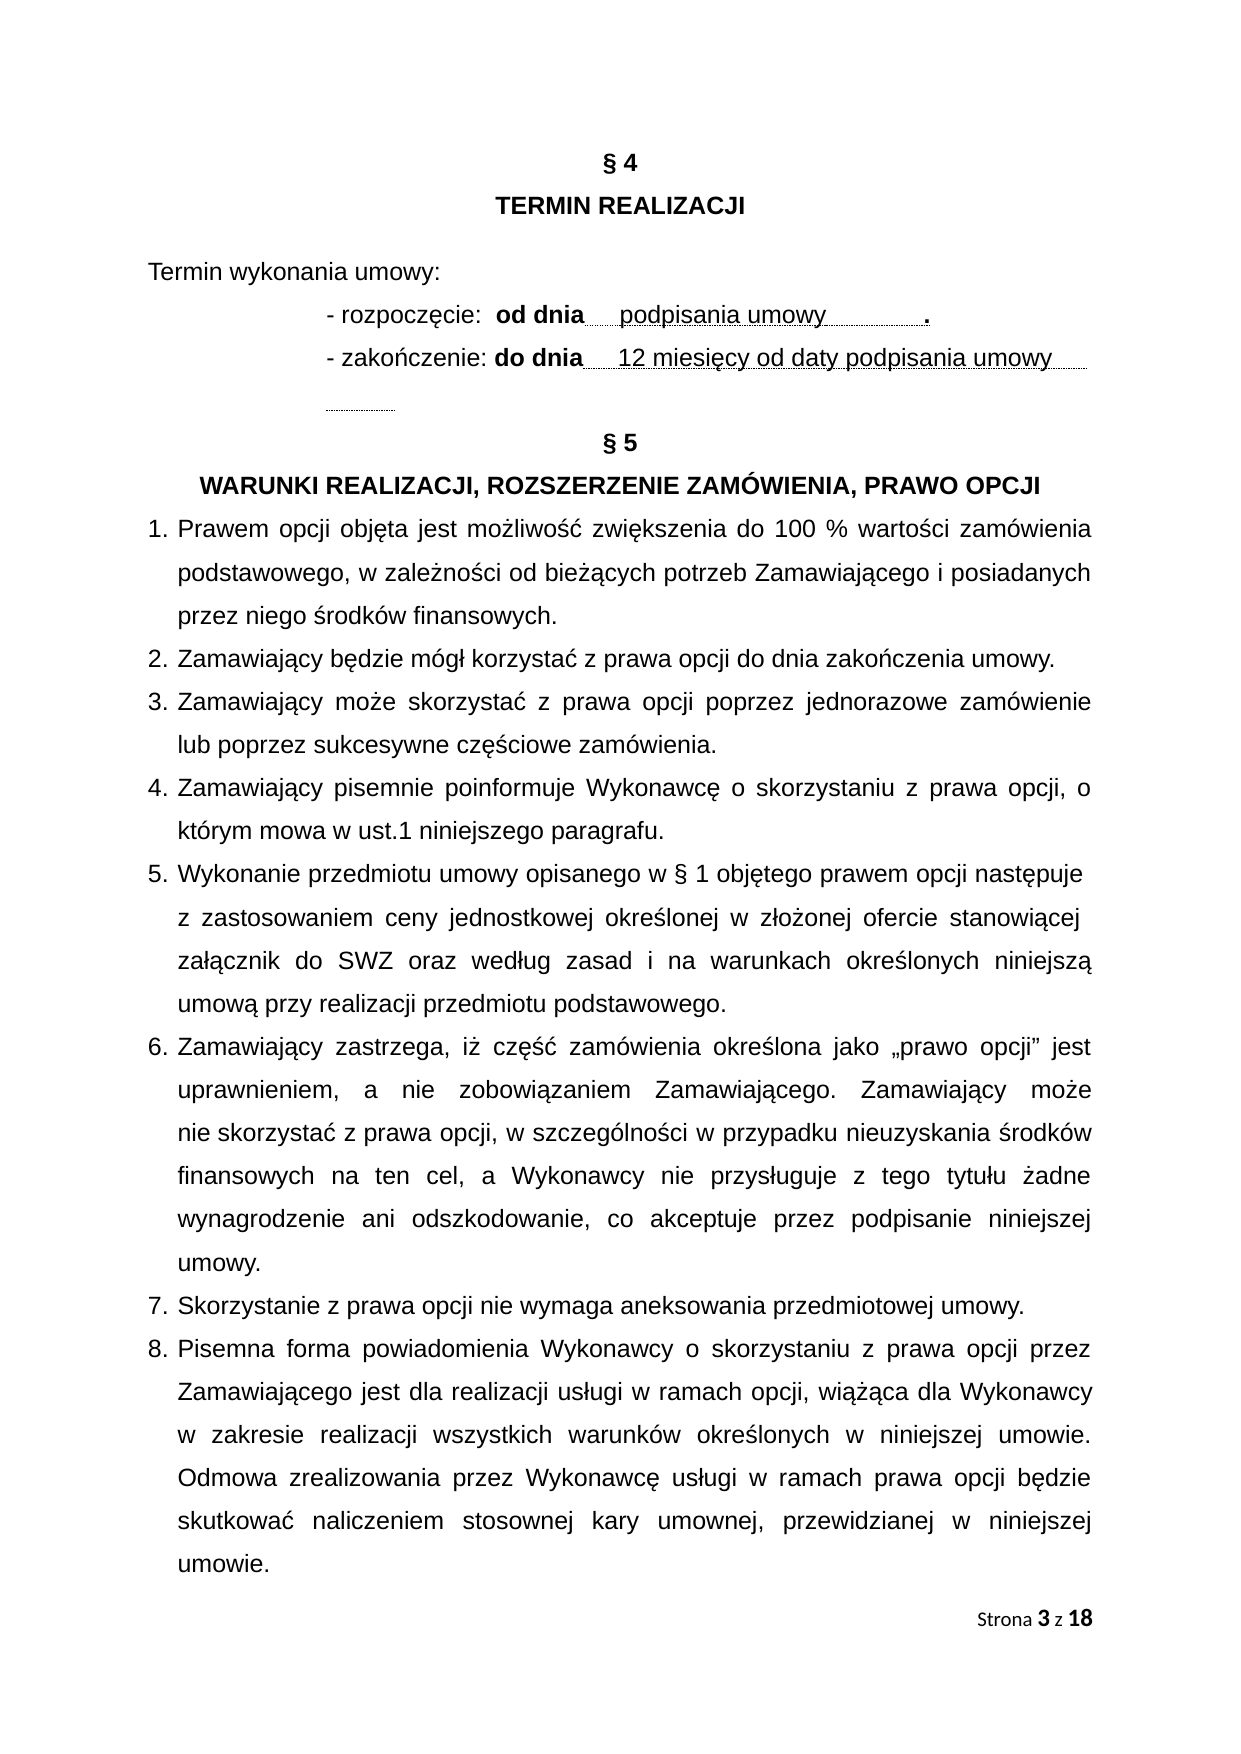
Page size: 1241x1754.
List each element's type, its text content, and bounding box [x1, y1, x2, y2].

list Wykonanie przedmiotu umowy opisanego w § 1 objętego prawem opcji następuje z zastosowaniem ceny jednostkowej określonej w złożonej ofercie stanowiącej załącznik do SWZ oraz według zasad i na warunkach określonych niniejszą umową przy realizacji przedmiotu podstawowego. [148, 859, 1093, 1017]
list Pisemna forma powiadomienia Wykonawcy o skorzystaniu z prawa opcji przez Zamawiającego jest dla realizacji usługi w ramach opcji, wiążąca dla Wykonawcy w zakresie realizacji wszystkich warunków określonych w niniejszej umowie. Odmowa zrealizowania przez Wykonawcę usługi w ramach prawa opcji będzie skutkować naliczeniem stosownej kary umownej, przewidzianej w niniejszej umowie. [148, 1334, 1093, 1578]
list Zamawiający zastrzega, iż część zamówienia określona jako „prawo opcji” jest uprawnieniem, a nie zobowiązaniem Zamawiającego. Zamawiający może nie skorzystać z prawa opcji, w szczególności w przypadku nieuzyskania środków finansowych na ten cel, a Wykonawcy nie przysługuje z tego tytułu żadne wynagrodzenie ani odszkodowanie, co akceptuje przez podpisanie niniejszej umowy. [148, 1032, 1093, 1276]
text TERMIN REALIZACJI [148, 191, 1093, 219]
text - rozpoczęcie: od dnia podpisania umowy . [326, 300, 1093, 329]
text § 5 [148, 428, 1093, 457]
text WARUNKI REALIZACJI, ROZSZERZENIE ZAMÓWIENIA, PRAWO OPCJI [148, 471, 1093, 500]
text Termin wykonania umowy: [148, 257, 1093, 286]
list Zamawiający będzie mógł korzystać z prawa opcji do dnia zakończenia umowy. [148, 644, 1093, 672]
list Prawem opcji objęta jest możliwość zwiększenia do 100 % wartości zamówienia podstawowego, w zależności od bieżących potrzeb Zamawiającego i posiadanych przez niego środków finansowych. [148, 514, 1093, 629]
text § 4 [148, 148, 1093, 176]
list Zamawiający pisemnie poinformuje Wykonawcę o skorzystaniu z prawa opcji, o którym mowa w ust.1 niniejszego paragrafu. [148, 773, 1093, 845]
list Zamawiający może skorzystać z prawa opcji poprzez jednorazowe zamówienie lub poprzez sukcesywne częściowe zamówienia. [148, 687, 1093, 759]
text - zakończenie: do dnia 12 miesięcy od daty podpisania umowy [326, 343, 1093, 372]
list Skorzystanie z prawa opcji nie wymaga aneksowania przedmiotowej umowy. [148, 1291, 1093, 1319]
